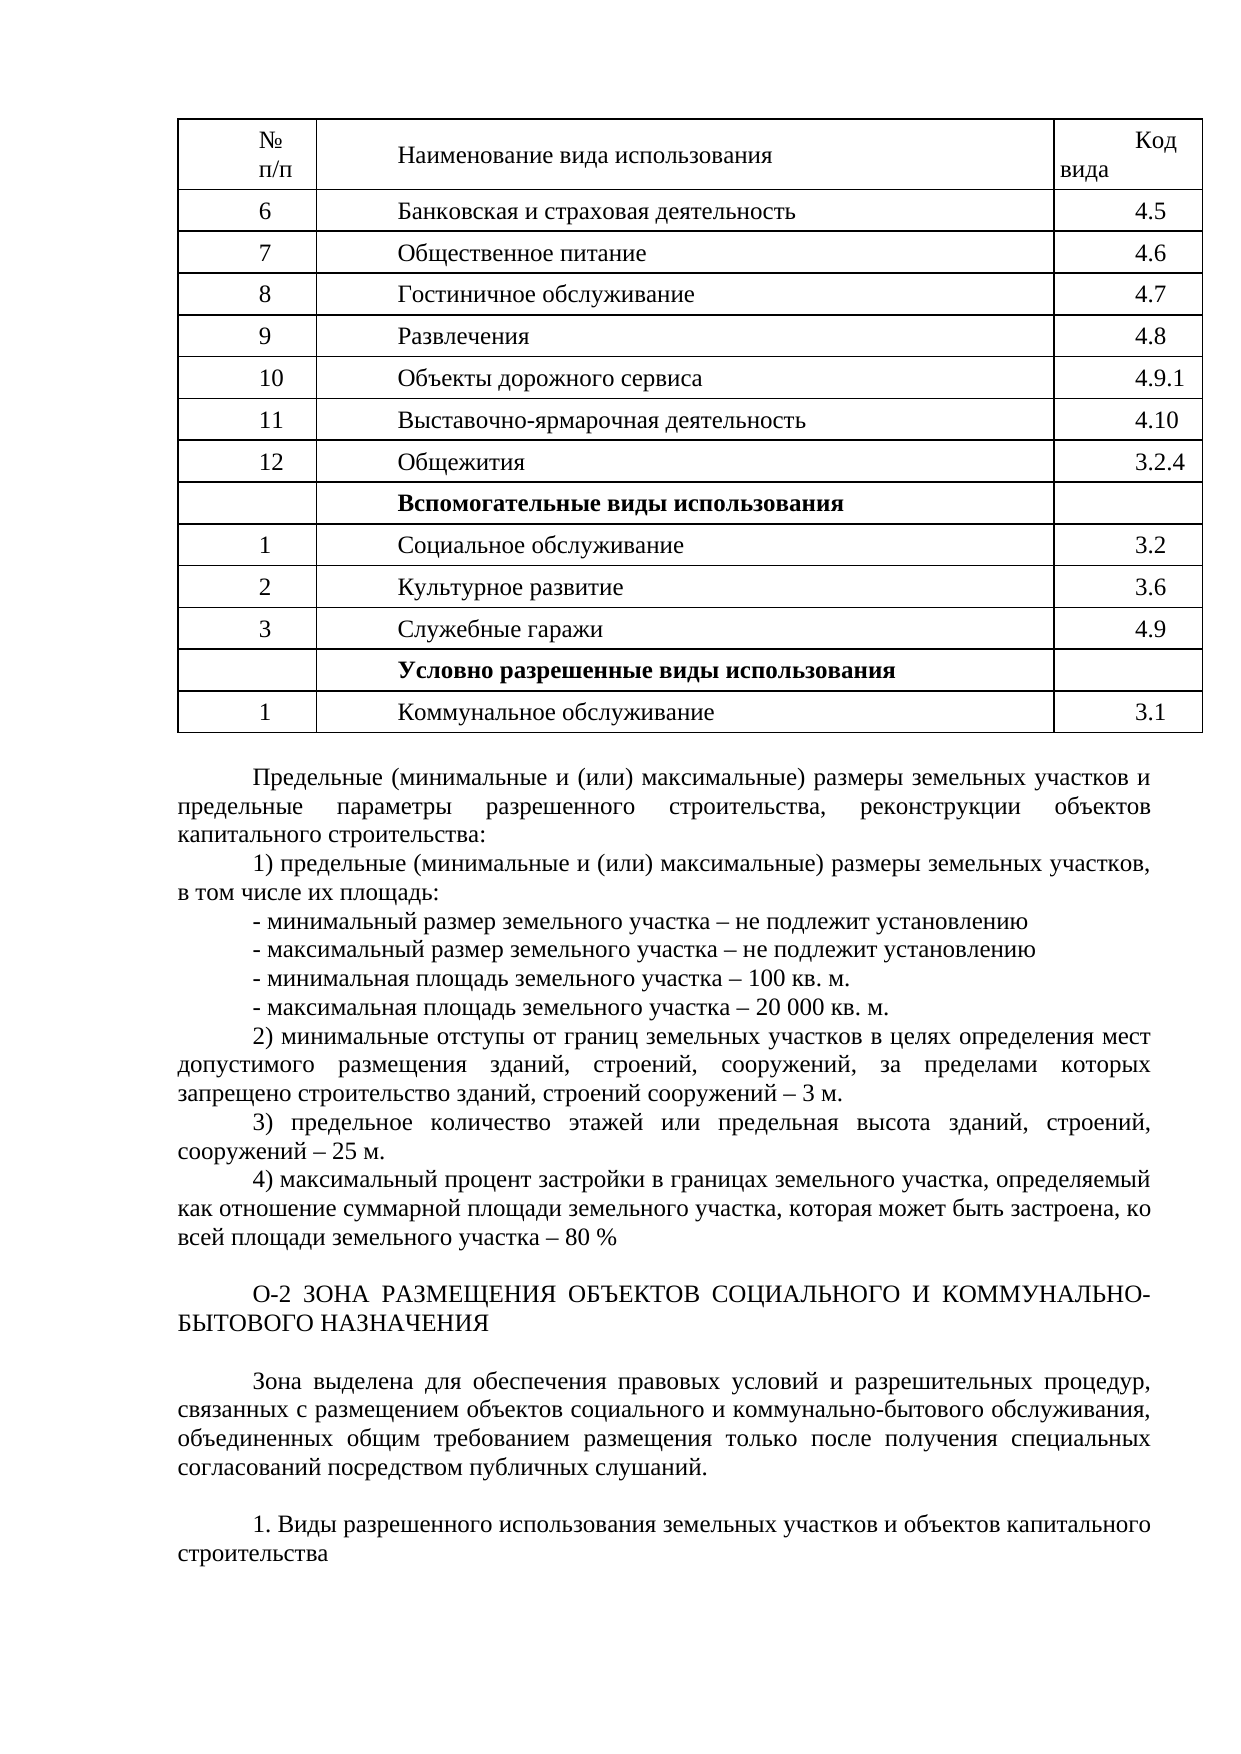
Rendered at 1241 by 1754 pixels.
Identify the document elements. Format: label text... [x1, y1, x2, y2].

table_header Наименование вида использования [317, 120, 1053, 189]
text 3) предельное количество этажей или предельная высота зданий, строений, сооружений – 25 м. [177, 1107, 1152, 1164]
text Зона выделена для обеспечения правовых условий и разрешительных процедур, связанных с размещением объектов социального и коммунально-бытового обслуживания, объединенных общим требованием размещения только после получения специальных согласований посредством публичных слушаний. [177, 1366, 1152, 1481]
table_cell 1 [179, 525, 316, 564]
table_cell 10 [179, 357, 316, 397]
text - максимальный размер земельного участка – не подлежит установлению [177, 934, 1152, 963]
table_cell Банковская и страховая деятельность [317, 190, 1053, 230]
table_cell Объекты дорожного сервиса [317, 357, 1053, 397]
text - минимальный размер земельного участка – не подлежит установлению [177, 906, 1152, 934]
table_cell 12 [179, 441, 316, 481]
text Предельные (минимальные и (или) максимальные) размеры земельных участков и предельные параметры разрешенного строительства, реконструкции объектов капитального строительства: [177, 762, 1152, 848]
table_cell Гостиничное обслуживание [317, 274, 1053, 314]
table_cell Общежития [317, 441, 1053, 481]
text О-2 ЗОНА РАЗМЕЩЕНИЯ ОБЪЕКТОВ СОЦИАЛЬНОГО И КОММУНАЛЬНО-БЫТОВОГО НАЗНАЧЕНИЯ [177, 1279, 1152, 1337]
table_cell 4.9 [1055, 608, 1202, 648]
table_cell 9 [179, 316, 316, 356]
table_cell Культурное развитие [317, 566, 1053, 606]
table_cell Выставочно-ярмарочная деятельность [317, 399, 1053, 439]
text - минимальная площадь земельного участка – 100 кв. м. [177, 963, 1152, 992]
table_cell 3 [179, 608, 316, 648]
table_cell Развлечения [317, 316, 1053, 356]
table_cell [179, 650, 316, 690]
table_cell 11 [179, 399, 316, 439]
table_cell 2 [179, 566, 316, 606]
table_cell 3.6 [1055, 566, 1202, 606]
text 1) предельные (минимальные и (или) максимальные) размеры земельных участков, в том числе их площадь: [177, 848, 1152, 906]
table_cell 1 [179, 692, 316, 732]
table_cell Коммунальное обслуживание [317, 692, 1053, 732]
table_cell 3.2 [1055, 525, 1202, 564]
table_cell 7 [179, 232, 316, 272]
table_cell Общественное питание [317, 232, 1053, 272]
text - максимальная площадь земельного участка – 20 000 кв. м. [177, 992, 1152, 1021]
table_header Код вида [1055, 120, 1202, 189]
table_cell 4.6 [1055, 232, 1202, 272]
table_cell Социальное обслуживание [317, 525, 1053, 564]
text 2) минимальные отступы от границ земельных участков в целях определения мест допустимого размещения зданий, строений, сооружений, за пределами которых запрещено строительство зданий, строений сооружений – 3 м. [177, 1021, 1152, 1107]
table_cell Условно разрешенные виды использования [317, 650, 1053, 690]
table_cell 4.5 [1055, 190, 1202, 230]
table_cell [179, 483, 316, 523]
table_cell 4.9.1 [1055, 357, 1202, 397]
table_cell 8 [179, 274, 316, 314]
table_cell Вспомогательные виды использования [317, 483, 1053, 523]
table_header № п/п [179, 120, 316, 189]
table_cell 4.8 [1055, 316, 1202, 356]
text 1. Виды разрешенного использования земельных участков и объектов капитального строительства [177, 1509, 1152, 1567]
table_cell 4.10 [1055, 399, 1202, 439]
table_cell 3.1 [1055, 692, 1202, 732]
text 4) максимальный процент застройки в границах земельного участка, определяемый как отношение суммарной площади земельного участка, которая может быть застроена, ко всей площади земельного участка – 80 % [177, 1164, 1152, 1251]
table_cell 6 [179, 190, 316, 230]
table_cell 3.2.4 [1055, 441, 1202, 481]
table_cell [1055, 483, 1202, 523]
table_cell [1055, 650, 1202, 690]
table_cell Служебные гаражи [317, 608, 1053, 648]
table_cell 4.7 [1055, 274, 1202, 314]
